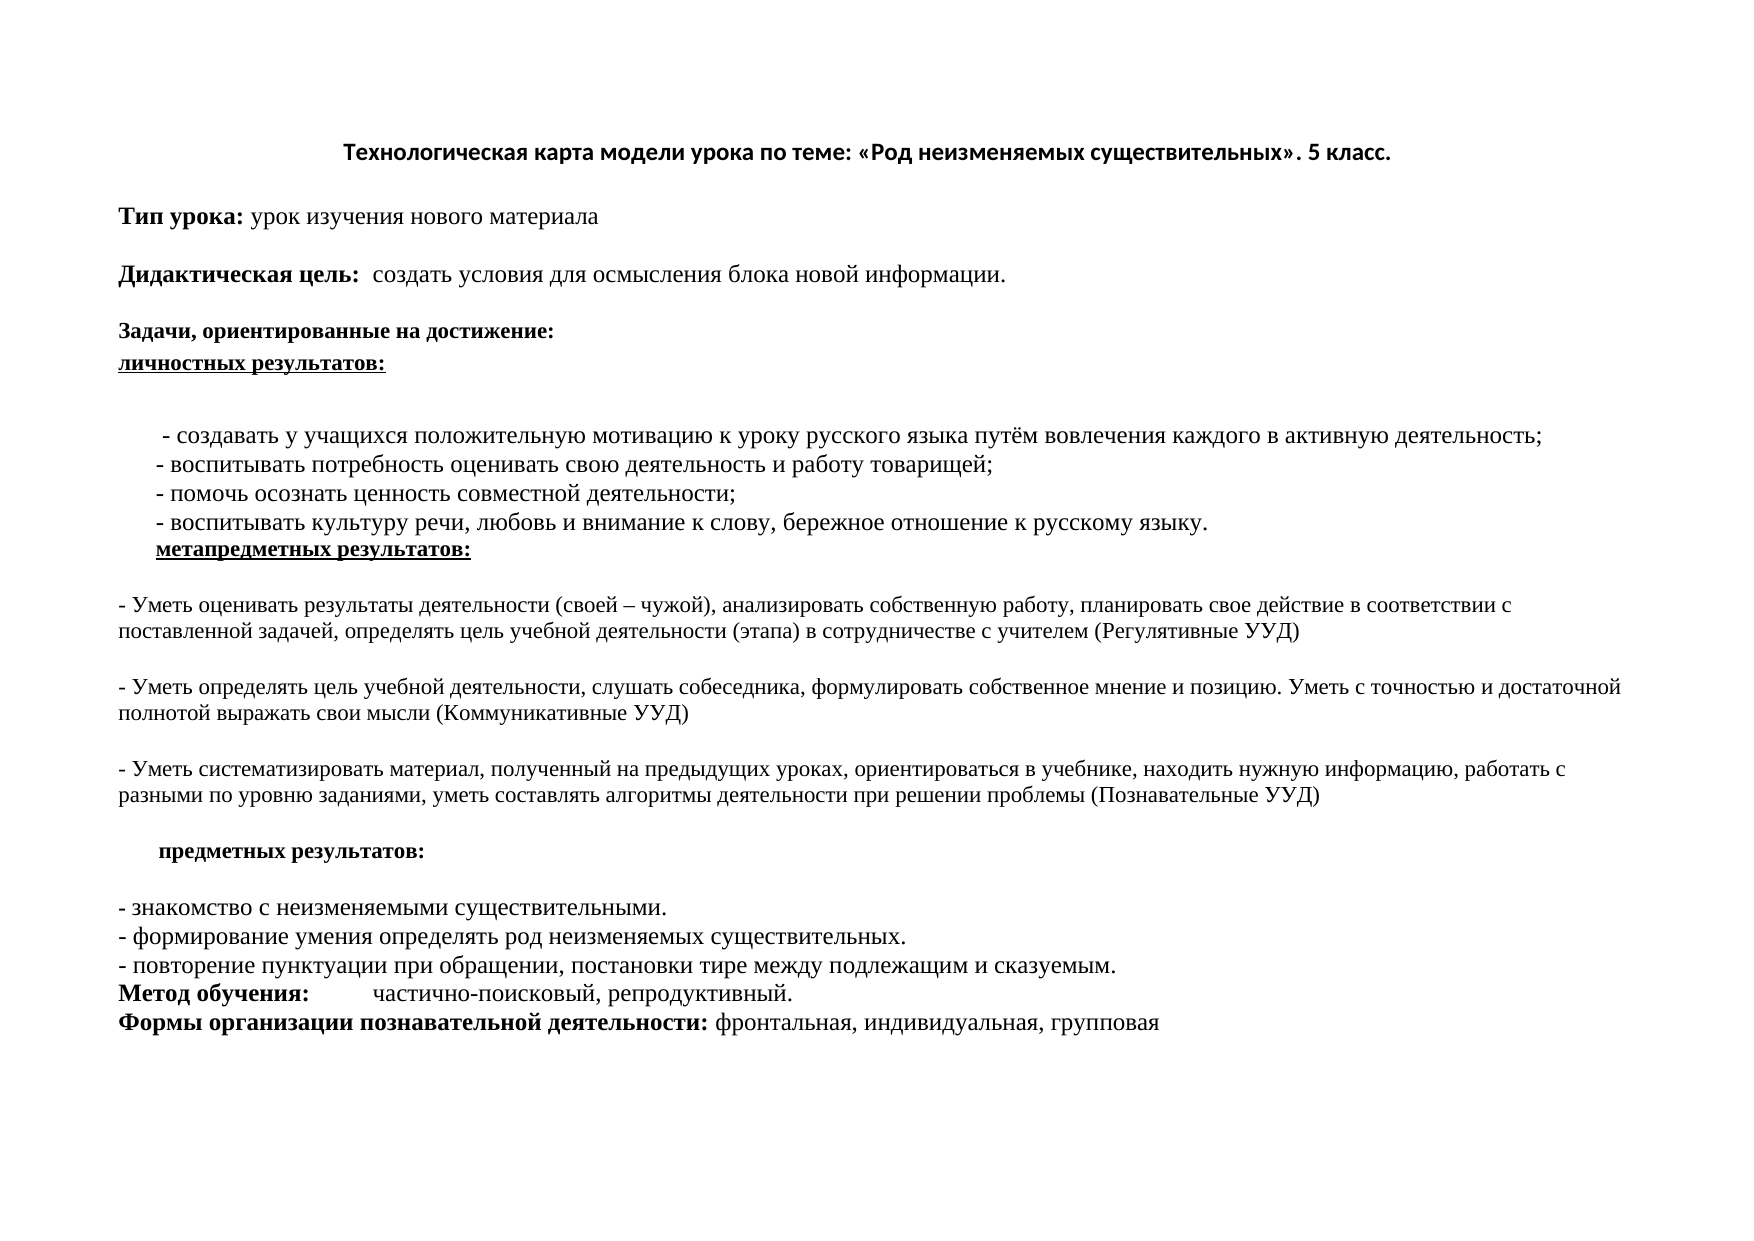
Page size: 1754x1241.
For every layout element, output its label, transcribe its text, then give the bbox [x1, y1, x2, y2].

text метапредметных результатов: [156, 536, 1636, 562]
text - Уметь оценивать результаты деятельности (своей – чужой), анализировать собственную работу, планировать свое действие в соответствии с поставленной задачей, определять цель учебной деятельности (этапа) в сотрудничестве с учителем (Регулятивные УУД) [118, 591, 1636, 644]
text Тип урока: урок изучения нового материала [118, 201, 1636, 230]
text - воспитывать культуру речи, любовь и внимание к слову, бережное отношение к русскому языку. [156, 507, 1636, 536]
text Дидактическая цель: создать условия для осмысления блока новой информации. [118, 259, 1636, 288]
text - формирование умения определять род неизменяемых существительных. [118, 921, 1636, 950]
text - создавать у учащихся положительную мотивацию к уроку русского языка путём вовлечения каждого в активную деятельность; [118, 421, 1636, 449]
text - знакомство с неизменяемыми существительными. [118, 892, 1636, 921]
text Задачи, ориентированные на достижение: [118, 317, 1636, 343]
text предметных результатов: [118, 837, 1636, 863]
text - воспитывать потребность оценивать свою деятельность и работу товарищей; [156, 449, 1636, 478]
text - помочь осознать ценность совместной деятельности; [156, 478, 1636, 507]
text - повторение пунктуации при обращении, постановки тире между подлежащим и сказуемым. [118, 950, 1636, 978]
text Метод обучения: частично-поисковый, репродуктивный. [118, 978, 1636, 1007]
text - Уметь определять цель учебной деятельности, слушать собеседника, формулировать собственное мнение и позицию. Уметь с точностью и достаточной полнотой выражать свои мысли (Коммуникативные УУД) [118, 673, 1636, 726]
text - Уметь систематизировать материал, полученный на предыдущих уроках, ориентироваться в учебнике, находить нужную информацию, работать с разными по уровню заданиями, уметь составлять алгоритмы деятельности при решении проблемы (Познавательные УУД) [118, 755, 1636, 807]
text Технологическая карта модели урока по теме: «Род неизменяемых существительных». 5 класс. [343, 136, 1636, 166]
text личностных результатов: [118, 349, 1636, 375]
text Формы организации познавательной деятельности: фронтальная, индивидуальная, групповая [118, 1007, 1636, 1036]
